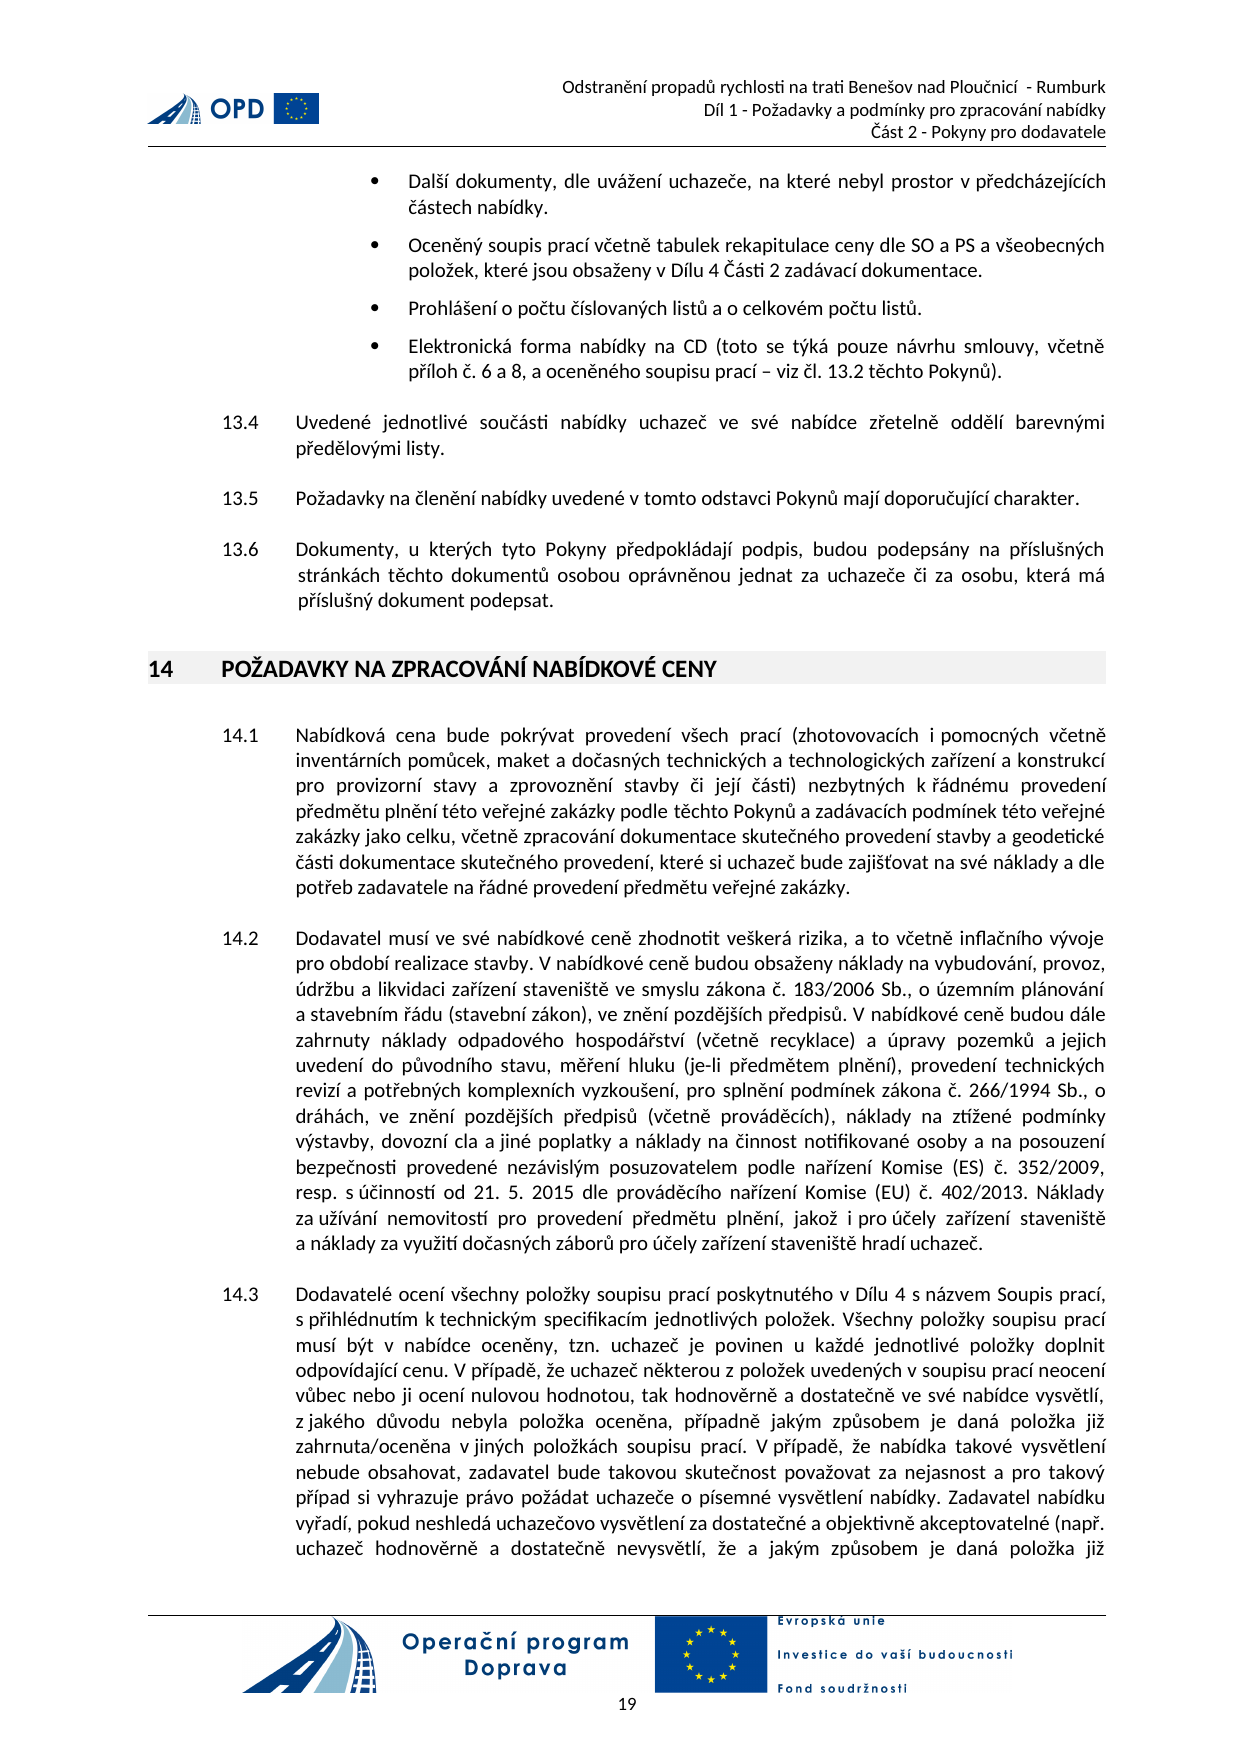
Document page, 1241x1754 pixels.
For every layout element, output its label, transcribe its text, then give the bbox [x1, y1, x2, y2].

list Prohlášení o počtu číslovaných listů a o celkovém počtu listů. [371, 295, 1106, 321]
list Oceněný soupis prací včetně tabulek rekapitulace ceny dle SO a PS a všeobecných položek, které jsou obsaženy v Dílu 4 Části 2 zadávací dokumentace. [371, 232, 1106, 283]
list Dokumenty, u kterých tyto Pokyny předpokládají podpis, budou podepsány na příslušných stránkách těchto dokumentů osobou oprávněnou jednat za uchazeče či za osobu, která má příslušný dokument podepsat. [222, 536, 1106, 613]
list Uvedené jednotlivé součásti nabídky uchazeč ve své nabídce zřetelně oddělí barevnými předělovými listy. [222, 409, 1106, 460]
list Nabídková cena bude pokrývat provedení všech prací (zhotovovacích i pomocných včetně inventárních pomůcek, maket a dočasných technických a technologických zařízení a konstrukcí pro provizorní stavy a zprovoznění stavby či její části) nezbytných k řádnému provedení předmětu plnění této veřejné zakázky podle těchto Pokynů a zadávacích podmínek této veřejné zakázky jako celku, včetně zpracování dokumentace skutečného provedení stavby a geodetické části dokumentace skutečného provedení, které si uchazeč bude zajišťovat na své náklady a dle potřeb zadavatele na řádné provedení předmětu veřejné zakázky. [222, 722, 1106, 900]
subtitle POŽADAVKY NA ZPRACOVÁNÍ NABÍDKOVÉ CENY [148, 651, 1106, 684]
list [222, 1281, 1106, 1561]
list Elektronická forma nabídky na CD (toto se týká pouze návrhu smlouvy, včetně příloh č. 6 a 8, a oceněného soupisu prací – viz čl. 13.2 těchto Pokynů). [371, 333, 1106, 384]
picture [147, 93, 319, 124]
list Požadavky na členění nabídky uvedené v tomto odstavci Pokynů mají doporučující charakter. [222, 486, 1106, 511]
list Dodavatel musí ve své nabídkové ceně zhodnotit veškerá rizika, a to včetně inflačního vývoje pro období realizace stavby. V nabídkové ceně budou obsaženy náklady na vybudování, provoz, údržbu a likvidaci zařízení staveniště ve smyslu zákona č. 183/2006 Sb., o územním plánování a stavebním řádu (stavební zákon), ve znění pozdějších předpisů. V nabídkové ceně budou dále zahrnuty náklady odpadového hospodářství (včetně recyklace) a úpravy pozemků a jejich uvedení do původního stavu, měření hluku (je-li předmětem plnění), provedení technických revizí a potřebných komplexních vyzkoušení, pro splnění podmínek zákona č. 266/1994 Sb., o dráhách, ve znění pozdějších předpisů (včetně prováděcích), náklady na ztížené podmínky výstavby, dovozní cla a jiné poplatky a náklady na činnost notifikované osoby a na posouzení bezpečnosti provedené nezávislým posuzovatelem podle nařízení Komise (ES) č. 352/2009, resp. s účinností od 21. 5. 2015 dle prováděcího nařízení Komise (EU) č. 402/2013. Náklady za užívání nemovitostí pro provedení předmětu plnění, jakož i pro účely zařízení staveniště a náklady za využití dočasných záborů pro účely zařízení staveniště hradí uchazeč. [222, 925, 1106, 1256]
list Další dokumenty, dle uvážení uchazeče, na které nebyl prostor v předcházejících částech nabídky. [371, 168, 1106, 219]
picture [242, 1616, 1012, 1693]
